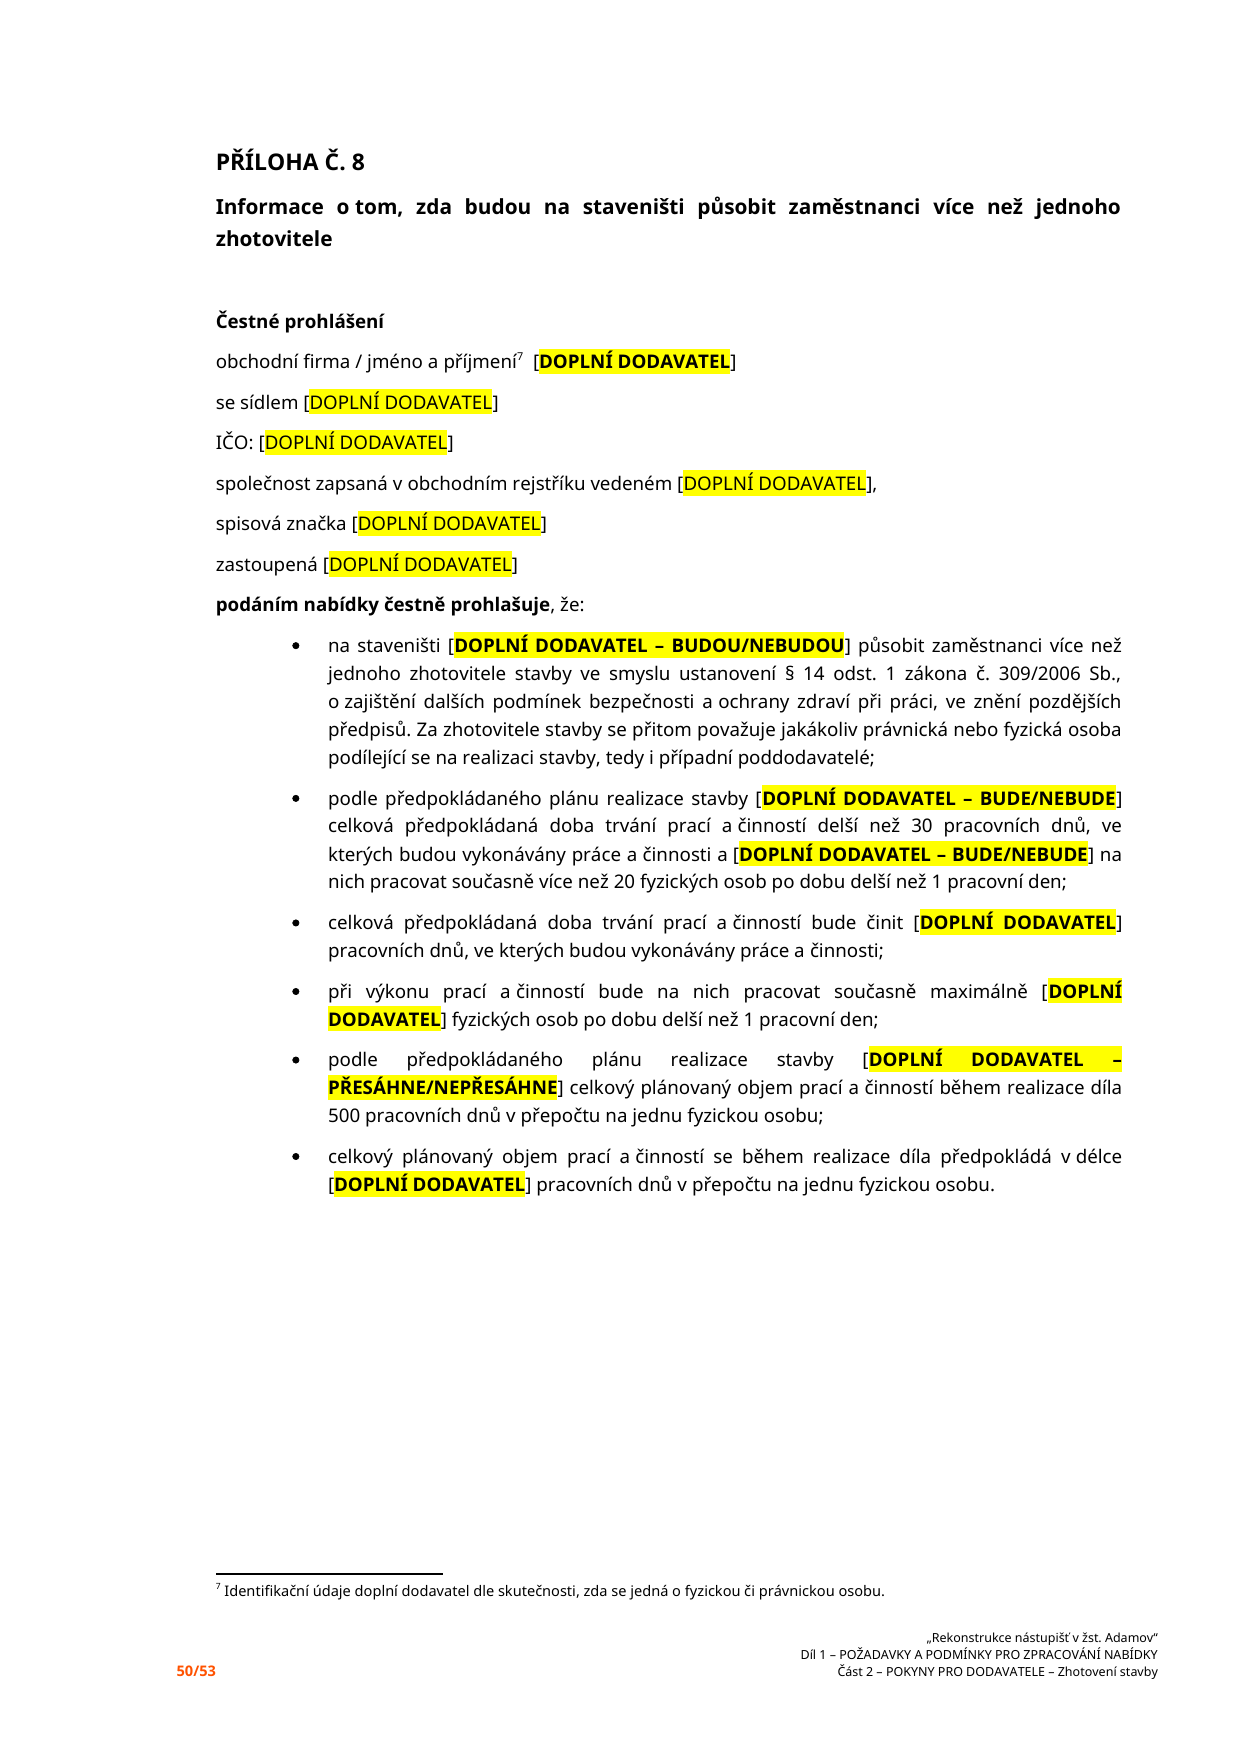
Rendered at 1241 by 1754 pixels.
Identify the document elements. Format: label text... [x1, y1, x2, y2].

text celkový plánovaný objem prací a činností se během realizace díla předpokládá v délce [DOPLNÍ DODAVATEL] pracovních dnů v přepočtu na jednu fyzickou osobu. [292, 1143, 1122, 1197]
text na staveništi [DOPLNÍ DODAVATEL – BUDOU/NEBUDOU] působit zaměstnanci více než jednoho zhotovitele stavby ve smyslu ustanovení § 14 odst. 1 zákona č. 309/2006 Sb., o zajištění dalších podmínek bezpečnosti a ochrany zdraví při práci, ve znění pozdějších předpisů. Za zhotovitele stavby se přitom považuje jakákoliv právnická nebo fyzická osoba podílející se na realizaci stavby, tedy i případní poddodavatelé; [292, 632, 1122, 770]
text spisová značka [DOPLNÍ DODAVATEL] [216, 511, 358, 536]
text IČO: [DOPLNÍ DODAVATEL] [216, 429, 1122, 455]
text Čestné prohlášení [216, 308, 1122, 333]
text podle předpokládaného plánu realizace stavby [DOPLNÍ DODAVATEL – BUDE/NEBUDE] celková předpokládaná doba trvání prací a činností delší než 30 pracovních dnů, ve kterých budou vykonávány práce a činnosti a [DOPLNÍ DODAVATEL – BUDE/NEBUDE] na nich pracovat současně více než 20 fyzických osob po dobu delší než 1 pracovní den; [292, 785, 1122, 894]
text při výkonu prací a činností bude na nich pracovat současně maximálně [DOPLNÍ DODAVATEL] fyzických osob po dobu delší než 1 pracovní den; [292, 978, 1122, 1031]
text společnost zapsaná v obchodním rejstříku vedeném [DOPLNÍ DODAVATEL], [216, 470, 683, 496]
text celková předpokládaná doba trvání prací a činností bude činit [DOPLNÍ DODAVATEL] pracovních dnů, ve kterých budou vykonávány práce a činnosti; [292, 909, 1122, 963]
text zastoupená [DOPLNÍ DODAVATEL] [216, 551, 329, 577]
text se sídlem [DOPLNÍ DODAVATEL] [492, 389, 1122, 414]
text spisová značka [DOPLNÍ DODAVATEL] [541, 511, 1122, 536]
text podáním nabídky čestně prohlašuje, že: [216, 592, 1122, 617]
text Informace o tom, zda budou na staveništi působit zaměstnanci více než jednoho zhotovitele [216, 192, 1122, 252]
text Příloha č. 8 [216, 146, 1122, 177]
text obchodní firma / jméno a příjmení [DOPLNÍ DODAVATEL] [216, 348, 1122, 374]
text zastoupená [DOPLNÍ DODAVATEL] [512, 551, 1122, 577]
text se sídlem [DOPLNÍ DODAVATEL] [216, 389, 309, 414]
text společnost zapsaná v obchodním rejstříku vedeném [DOPLNÍ DODAVATEL], [866, 470, 1122, 496]
text podle předpokládaného plánu realizace stavby [DOPLNÍ DODAVATEL – PŘESÁHNE/NEPŘESÁHNE] celkový plánovaný objem prací a činností během realizace díla 500 pracovních dnů v přepočtu na jednu fyzickou osobu; [292, 1046, 1122, 1128]
